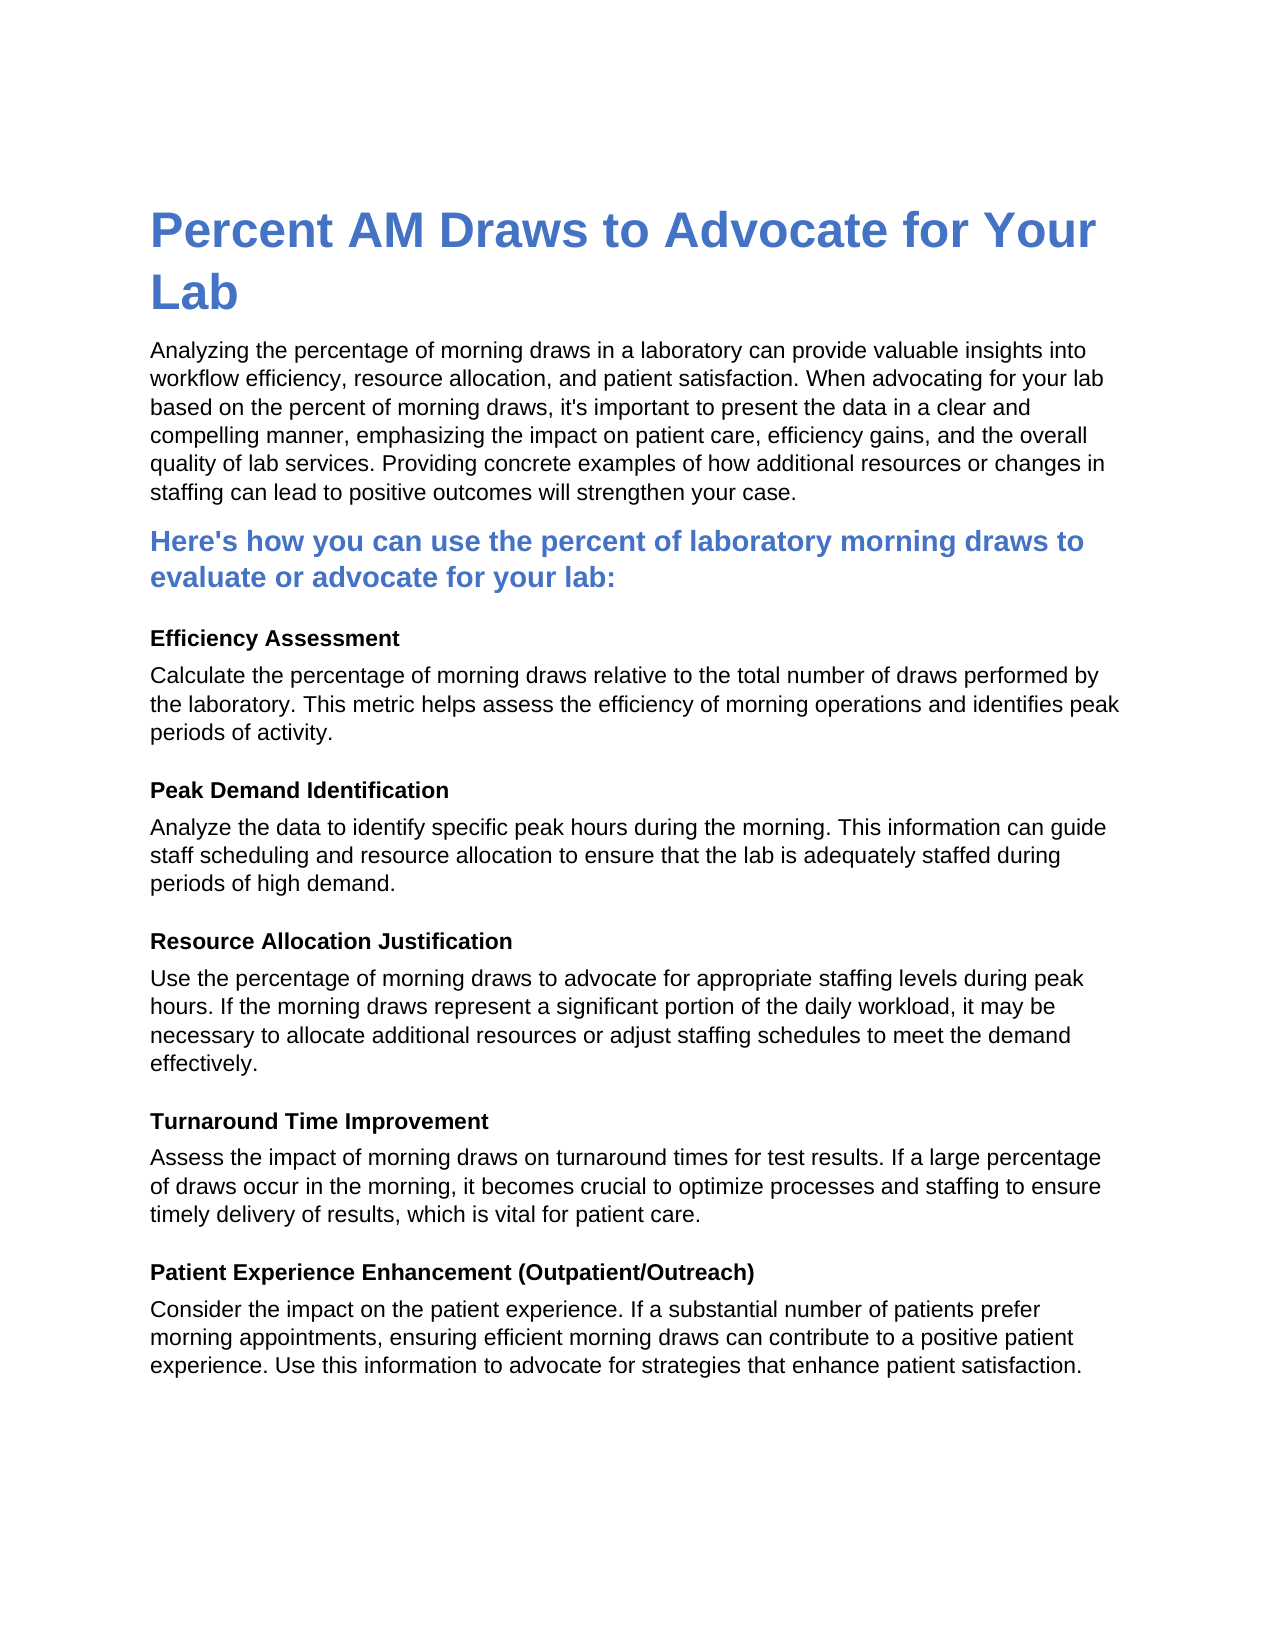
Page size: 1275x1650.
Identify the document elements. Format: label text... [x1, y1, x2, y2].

subtitle Resource Allocation Justification [150, 928, 1125, 954]
subtitle Patient Experience Enhancement (Outpatient/Outreach) [150, 1259, 1125, 1285]
text Use the percentage of morning draws to advocate for appropriate staffing levels during peak hours. If the morning draws represent a significant portion of the daily workload, it may be necessary to allocate additional resources or adjust staffing schedules to meet the demand effectively. [150, 965, 1125, 1076]
text Assess the impact of morning draws on turnaround times for test results. If a large percentage of draws occur in the morning, it becomes crucial to optimize processes and staffing to ensure timely delivery of results, which is vital for patient care. [150, 1144, 1125, 1228]
subtitle Efficiency Assessment [150, 625, 1125, 652]
subtitle Percent AM Draws to Advocate for Your Lab [150, 200, 1125, 319]
text Here's how you can use the percent of laboratory morning draws to evaluate or advocate for your lab: [150, 524, 1125, 594]
text Analyzing the percentage of morning draws in a laboratory can provide valuable insights into workflow efficiency, resource allocation, and patient satisfaction. When advocating for your lab based on the percent of morning draws, it's important to present the data in a clear and compelling manner, emphasizing the impact on patient care, efficiency gains, and the overall quality of lab services. Providing concrete examples of how additional resources or changes in staffing can lead to positive outcomes will strengthen your case. [150, 337, 1125, 505]
subtitle Peak Demand Identification [150, 777, 1125, 803]
text Consider the impact on the patient experience. If a substantial number of patients prefer morning appointments, ensuring efficient morning draws can contribute to a positive patient experience. Use this information to advocate for strategies that enhance patient satisfaction. [150, 1296, 1125, 1379]
text Calculate the percentage of morning draws relative to the total number of draws performed by the laboratory. This metric helps assess the efficiency of morning operations and identifies peak periods of activity. [150, 662, 1125, 745]
subtitle Turnaround Time Improvement [150, 1108, 1125, 1134]
text Analyze the data to identify specific peak hours during the morning. This information can guide staff scheduling and resource allocation to ensure that the lab is adequately staffed during periods of high demand. [150, 813, 1125, 897]
